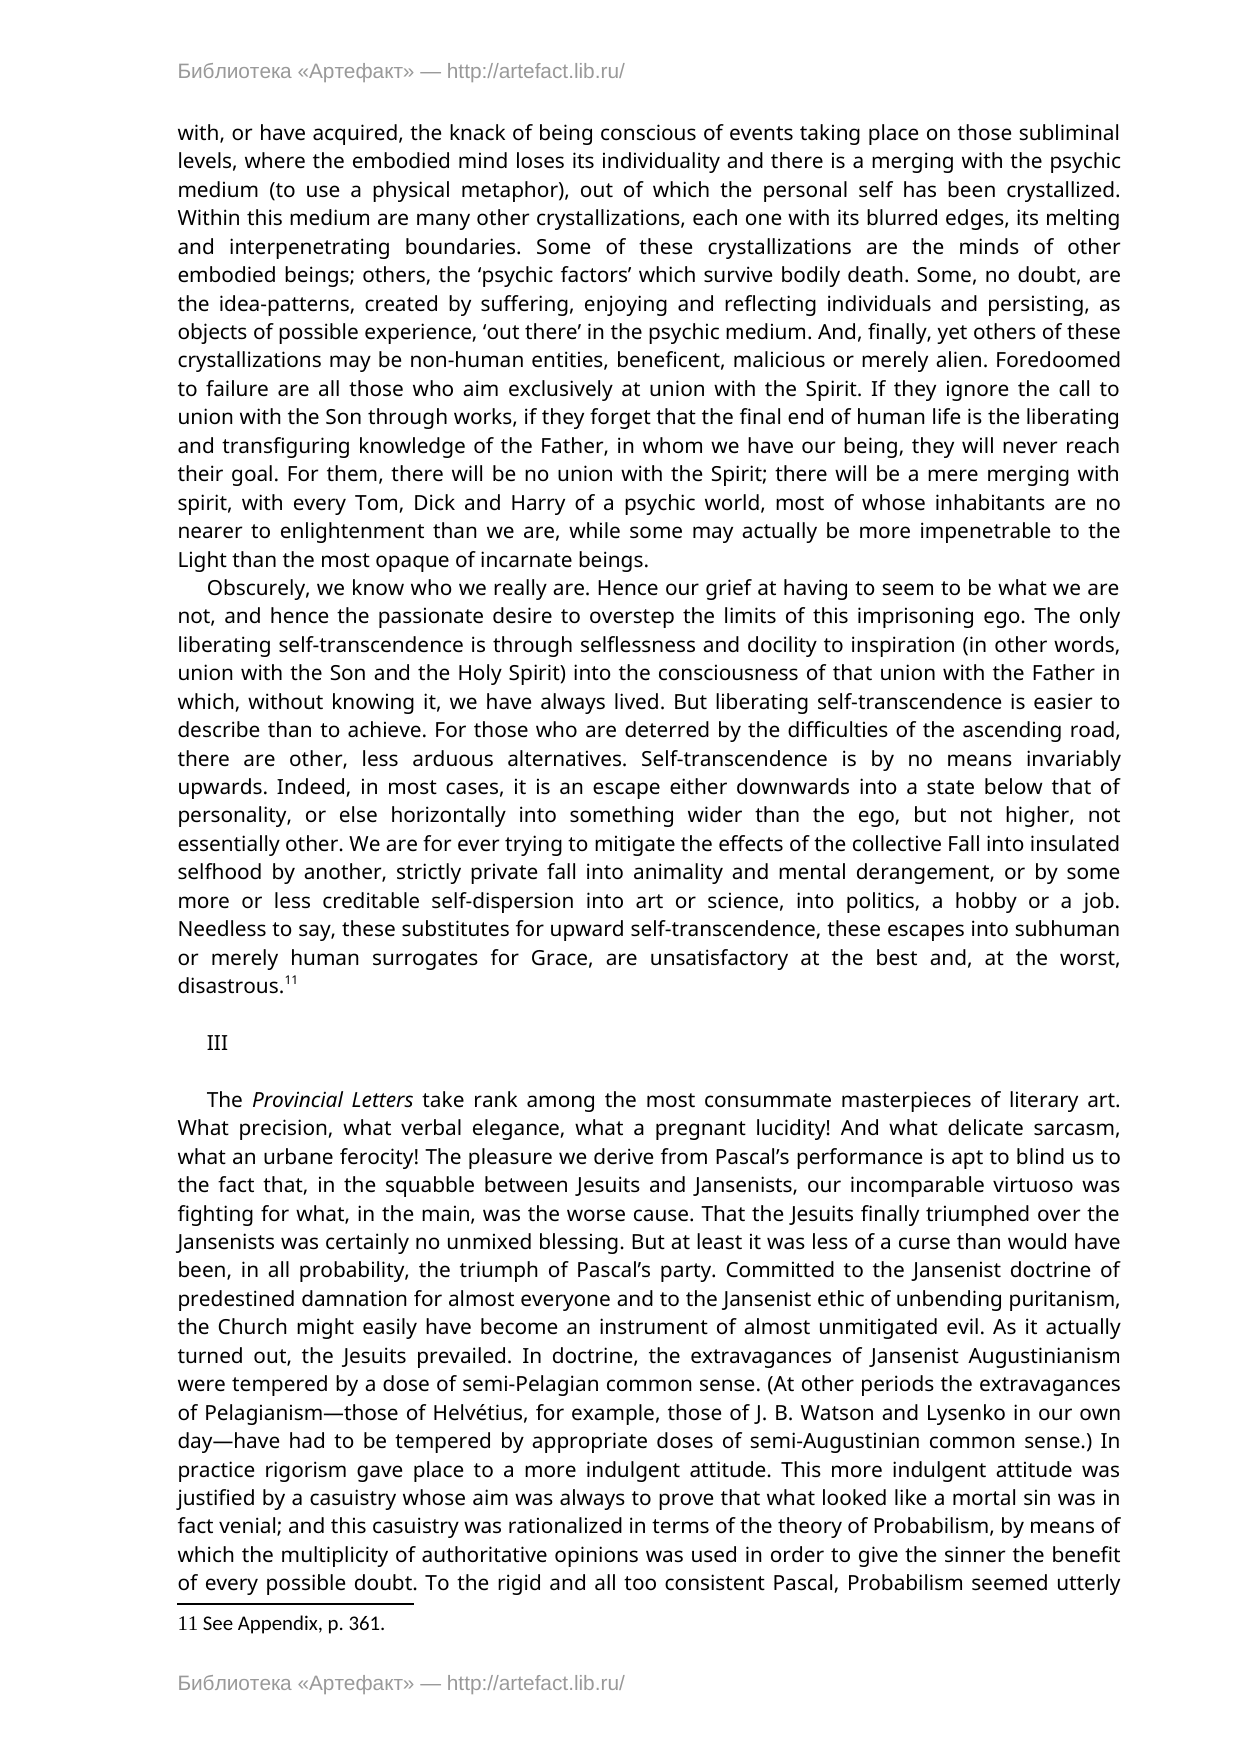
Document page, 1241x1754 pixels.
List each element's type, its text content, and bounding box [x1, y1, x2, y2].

subtitle III [177, 1028, 1122, 1057]
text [177, 1085, 1122, 1597]
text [177, 118, 1122, 573]
text Obscurely, we know who we really are. Hence our grief at having to seem to be what we are not, and hence the passionate desire to overstep the limits of this imprisoning ego. The only liberating self-transcendence is through selflessness and docility to inspiration (in other words, union with the Son and the Holy Spirit) into the consciousness of that union with the Father in which, without knowing it, we have always lived. But liberating self-transcendence is easier to describe than to achieve. For those who are deterred by the difficulties of the ascending road, there are other, less arduous alternatives. Self-transcendence is by no means invariably upwards. Indeed, in most cases, it is an escape either downwards into a state below that of personality, or else horizontally into something wider than the ego, but not higher, not essentially other. We are for ever trying to mitigate the effects of the collective Fall into insulated selfhood by another, strictly private fall into animality and mental derangement, or by some more or less creditable self-dispersion into art or science, into politics, a hobby or a job. Needless to say, these substitutes for upward self-transcendence, these escapes into subhuman or merely human surrogates for Grace, are unsatisfactory at the best and, at the worst, disastrous. [177, 573, 1122, 1000]
